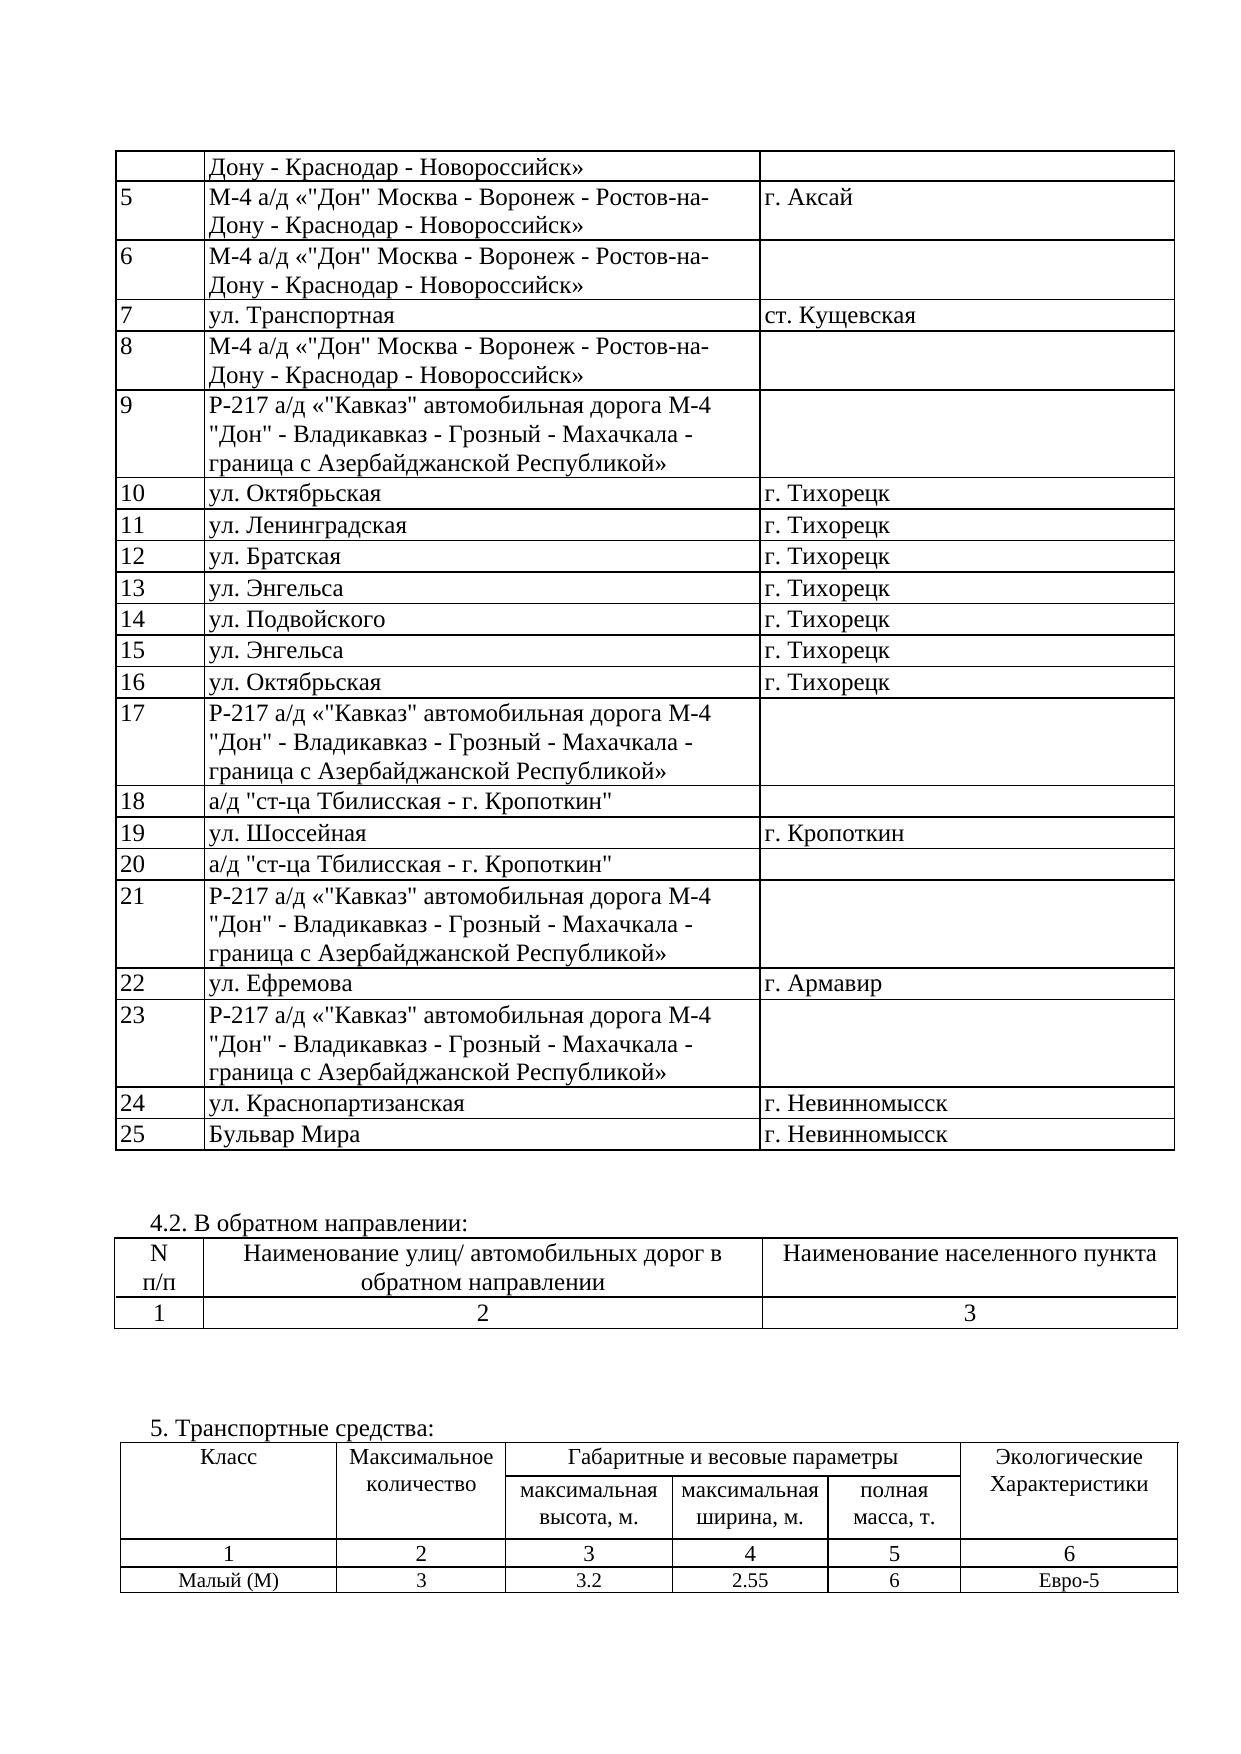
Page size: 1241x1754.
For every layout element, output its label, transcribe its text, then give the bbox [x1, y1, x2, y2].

table_cell г. Невинномысск [761, 1088, 1174, 1118]
table_cell а/д "ст-ца Тбилисская - г. Кропоткин" [205, 786, 759, 816]
table_cell [761, 849, 1174, 879]
table_cell 19 [117, 818, 204, 848]
table_cell 10 [117, 478, 204, 508]
table_cell Бульвар Мира [205, 1119, 759, 1149]
table_cell г. Невинномысск [761, 1119, 1174, 1149]
table_cell 16 [117, 667, 204, 697]
table_cell 4 [673, 1540, 827, 1566]
table_cell 22 [117, 969, 204, 998]
table_cell 2 [204, 1298, 762, 1327]
table_cell 24 [117, 1088, 204, 1118]
table_cell ул. Братская [205, 541, 759, 571]
table_header Наименование населенного пункта [763, 1239, 1177, 1296]
table_header Габаритные и весовые параметры [506, 1443, 960, 1475]
table_cell полная масса, т. [829, 1477, 960, 1538]
table_cell г. Тихорецк [761, 636, 1174, 666]
table_cell г. Тихорецк [761, 541, 1174, 571]
table_cell 11 [117, 510, 204, 540]
table_cell 3 [337, 1568, 505, 1592]
table_cell 14 [117, 604, 204, 634]
table_cell 1 [115, 1297, 203, 1327]
table_cell [761, 786, 1174, 816]
table_cell ст. Кущевская [761, 300, 1174, 330]
table_cell Р-217 а/д «"Кавказ" автомобильная дорога М-4 "Дон" - Владикавказ - Грозный - Махачкала - граница с Азербайджанской Республикой» [205, 881, 759, 967]
table_cell [761, 152, 1174, 180]
table_cell г. Тихорецк [761, 478, 1174, 508]
table_cell 6 [117, 241, 204, 298]
table_cell 5 [117, 182, 204, 239]
table_header Экологические Характеристики [961, 1443, 1177, 1538]
table_cell Р-217 а/д «"Кавказ" автомобильная дорога М-4 "Дон" - Владикавказ - Грозный - Махачкала - граница с Азербайджанской Республикой» [205, 1000, 759, 1086]
table_cell г. Тихорецк [761, 604, 1174, 634]
table_cell Малый (М) [121, 1568, 336, 1592]
table_cell 21 [117, 881, 204, 967]
table_cell 17 [117, 699, 204, 785]
table_header Максимальное количество [337, 1443, 505, 1538]
table_cell ул. Октябрьская [205, 667, 759, 697]
text 4.2. В обратном направлении: [150, 1208, 1090, 1237]
table_cell г. Аксай [761, 182, 1174, 239]
table_cell Р-217 а/д «"Кавказ" автомобильная дорога М-4 "Дон" - Владикавказ - Грозный - Махачкала - граница с Азербайджанской Республикой» [205, 391, 759, 477]
table_cell 2 [337, 1540, 505, 1566]
table_cell ул. Энгельса [205, 573, 759, 603]
table_cell [761, 391, 1174, 477]
table_cell г. Кропоткин [761, 818, 1174, 848]
table_header Наименование улиц/ автомобильных дорог в обратном направлении [204, 1239, 762, 1296]
table_cell максимальная высота, м. [506, 1477, 672, 1538]
table_cell 6 [961, 1540, 1177, 1566]
table_header N п/п [115, 1239, 203, 1296]
table_cell [761, 881, 1174, 967]
table_cell 13 [117, 573, 204, 603]
table_cell [761, 1000, 1174, 1086]
table_cell [761, 241, 1174, 298]
table_cell 12 [117, 541, 204, 571]
table_cell 25 [117, 1119, 204, 1149]
table_cell г. Армавир [761, 969, 1174, 998]
table_cell 1 [121, 1540, 336, 1566]
table_cell 3 [763, 1296, 1177, 1327]
table_cell 7 [117, 300, 204, 330]
table_cell [761, 699, 1174, 785]
table_cell 20 [117, 849, 204, 879]
table_cell [761, 332, 1174, 389]
table_cell ул. Энгельса [205, 636, 759, 666]
table_cell 4 [117, 152, 204, 180]
table_cell 15 [117, 636, 204, 666]
table_cell 8 [117, 332, 204, 389]
table_cell ул. Ленинградская [205, 510, 759, 540]
table_cell 5 [829, 1540, 960, 1566]
table_cell 18 [117, 786, 204, 816]
table_cell ул. Подвойского [205, 604, 759, 634]
table_cell г. Тихорецк [761, 573, 1174, 603]
table_cell 3.2 [506, 1568, 672, 1592]
table_header Класс [121, 1443, 336, 1538]
table_cell ул. Шоссейная [205, 818, 759, 848]
table_cell 3 [506, 1540, 672, 1566]
table_cell Р-217 а/д «"Кавказ" автомобильная дорога М-4 "Дон" - Владикавказ - Грозный - Махачкала - граница с Азербайджанской Республикой» [205, 699, 759, 785]
table_cell ул. Октябрьская [205, 478, 759, 508]
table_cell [205, 182, 759, 239]
table_cell 2.55 [673, 1568, 827, 1592]
table_cell ул. Транспортная [205, 300, 759, 330]
text 5. Транспортные средства: [150, 1413, 1090, 1442]
table_cell максимальная ширина, м. [673, 1477, 827, 1538]
table_cell 23 [117, 1000, 204, 1086]
table_cell ул. Краснопартизанская [205, 1088, 759, 1118]
table_cell М-4 а/д «"Дон" Москва - Воронеж - Ростов-на-Дону - Краснодар - Новороссийск» [205, 332, 759, 389]
table_cell ул. Ефремова [205, 969, 759, 998]
table_cell 9 [117, 391, 204, 477]
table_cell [205, 152, 759, 180]
table_cell а/д "ст-ца Тбилисская - г. Кропоткин" [205, 849, 759, 879]
table_cell Евро-5 [961, 1568, 1177, 1592]
table_cell г. Тихорецк [761, 510, 1174, 540]
table_cell М-4 а/д «"Дон" Москва - Воронеж - Ростов-на-Дону - Краснодар - Новороссийск» [205, 241, 759, 298]
table_cell 6 [829, 1568, 960, 1592]
table_cell г. Тихорецк [761, 667, 1174, 697]
